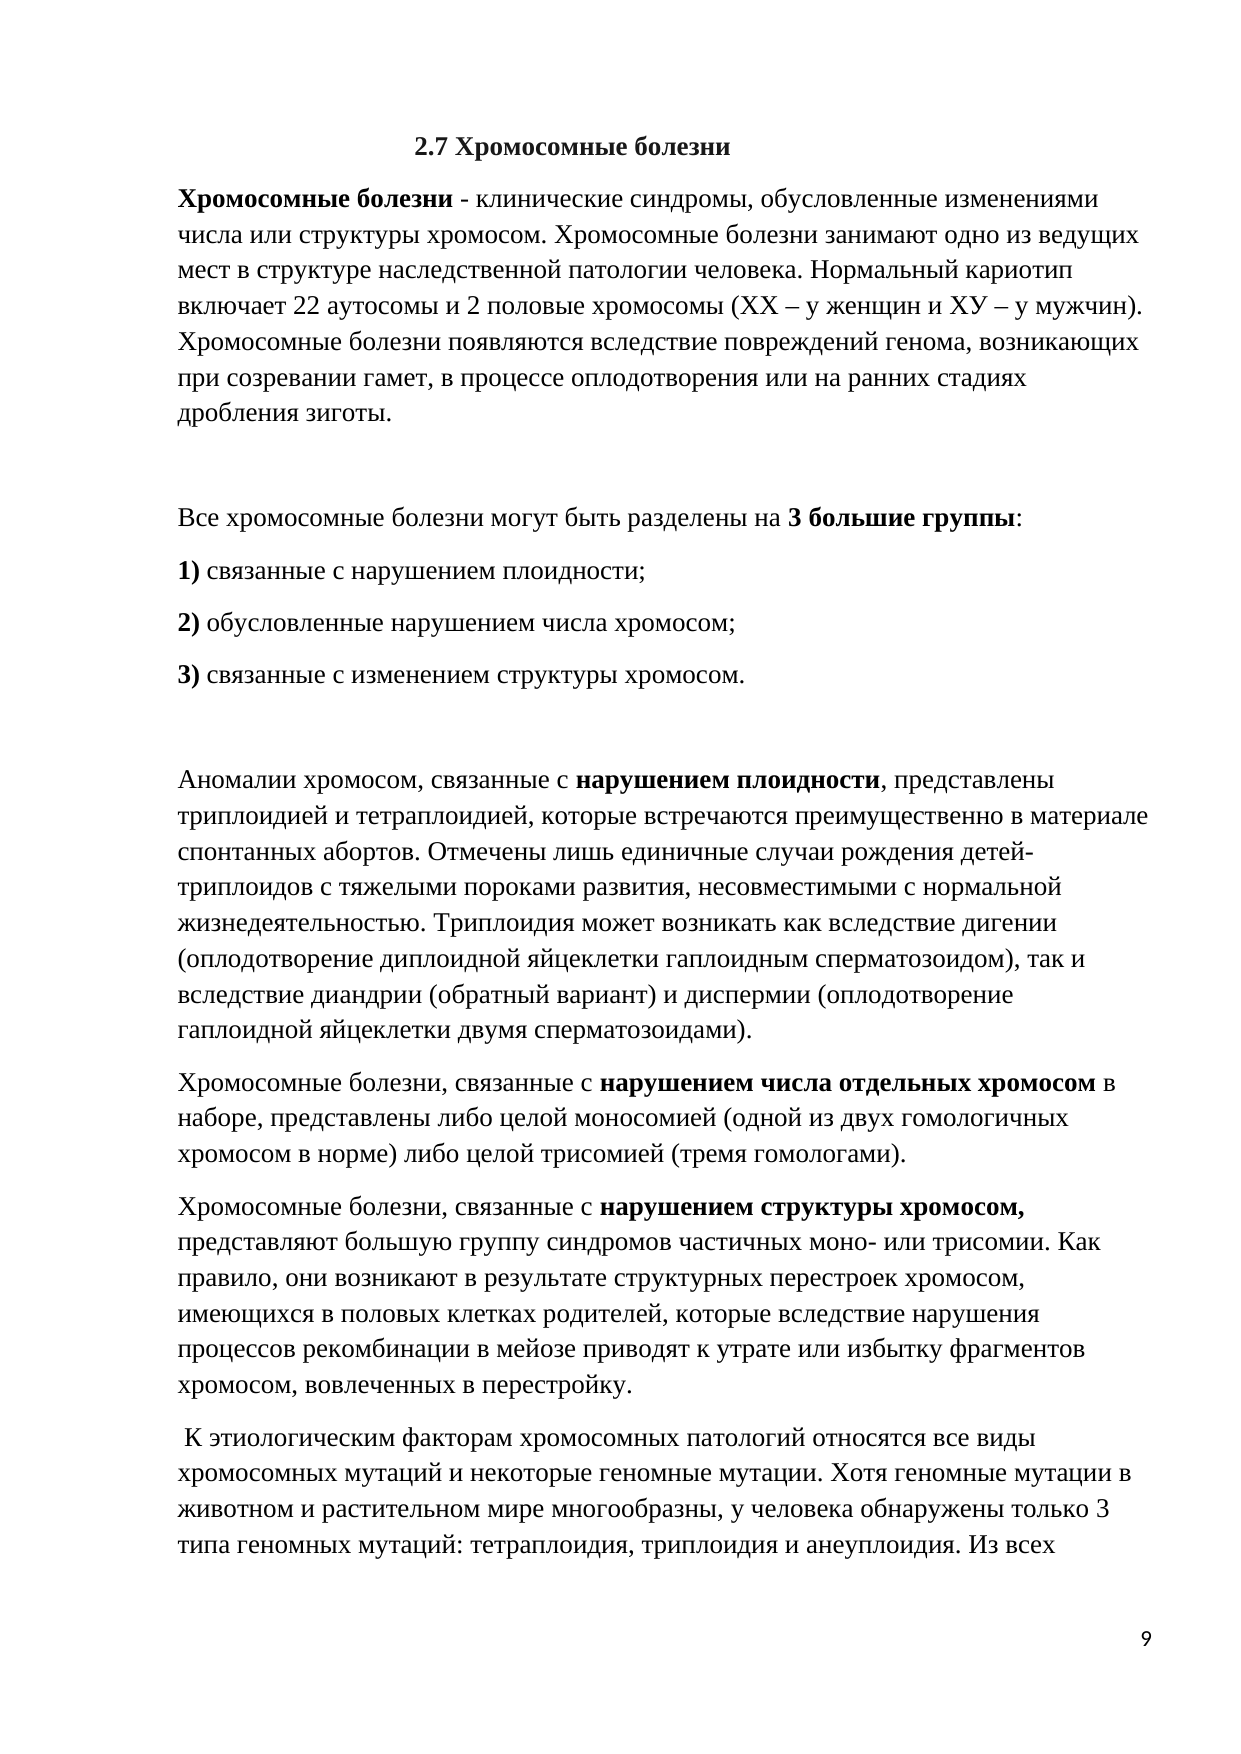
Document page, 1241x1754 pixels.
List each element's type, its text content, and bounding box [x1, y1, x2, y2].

text Хромосомные болезни, связанные с нарушением структуры хромосом, представляют большую группу синдромов частичных моно- или трисомии. Как правило, они возникают в результате структурных перестроек хромосом, имеющихся в половых клетках родителей, которые вследствие нарушения процессов рекомбинации в мейозе приводят к утрате или избытку фрагментов хромосом, вовлеченных в перестройку. [177, 1190, 1152, 1399]
text Все хромосомные болезни могут быть разделены на 3 большие группы: [177, 501, 1152, 532]
text Хромосомные болезни - клинические синдромы, обусловленные изменениями числа или структуры хромосом. Хромосомные болезни занимают одно из ведущих мест в структуре наследственной патологии человека. Нормальный кариотип включает 22 аутосомы и 2 половые хромосомы (ХХ – у женщин и ХУ – у мужчин). Хромосомные болезни появляются вследствие повреждений генома, возникающих при созревании гамет, в процессе оплодотворения или на ранних стадиях дробления зиготы. [177, 182, 1152, 428]
text К этиологическим факторам хромосомных патологий относятся все виды хромосомных мутаций и некоторые геномные мутации. Хотя геномные мутации в животном и растительном мире многообразны, у человека обнаружены только 3 типа геномных мутаций: тетраплоидия, триплоидия и анеуплоидия. Из всех [177, 1421, 1152, 1559]
text Аномалии хромосом, связанные с нарушением плоидности, представлены триплоидией и тетраплоидией, которые встречаются преимущественно в материале спонтанных абортов. Отмечены лишь единичные случаи рождения детей-триплоидов с тяжелыми пороками развития, несовместимыми с нормальной жизнедеятельностью. Триплоидия может возникать как вследствие дигении (оплодотворение диплоидной яйцеклетки гаплоидным сперматозоидом), так и вследствие диандрии (обратный вариант) и диспермии (оплодотворение гаплоидной яйцеклетки двумя сперматозоидами). [177, 763, 1152, 1044]
text 3) связанные с изменением структуры хромосом. [177, 658, 1152, 690]
text Хромосомные болезни, связанные с нарушением числа отдельных хромосом в наборе, представлены либо целой моносомией (одной из двух гомологичных хромосом в норме) либо целой трисомией (тремя гомологами). [177, 1066, 1152, 1168]
text 1) связанные с нарушением плоидности; [177, 554, 1152, 585]
text 2.7 Хромосомные болезни [177, 130, 1152, 161]
text 2) обусловленные нарушением числа хромосом; [177, 606, 1152, 637]
